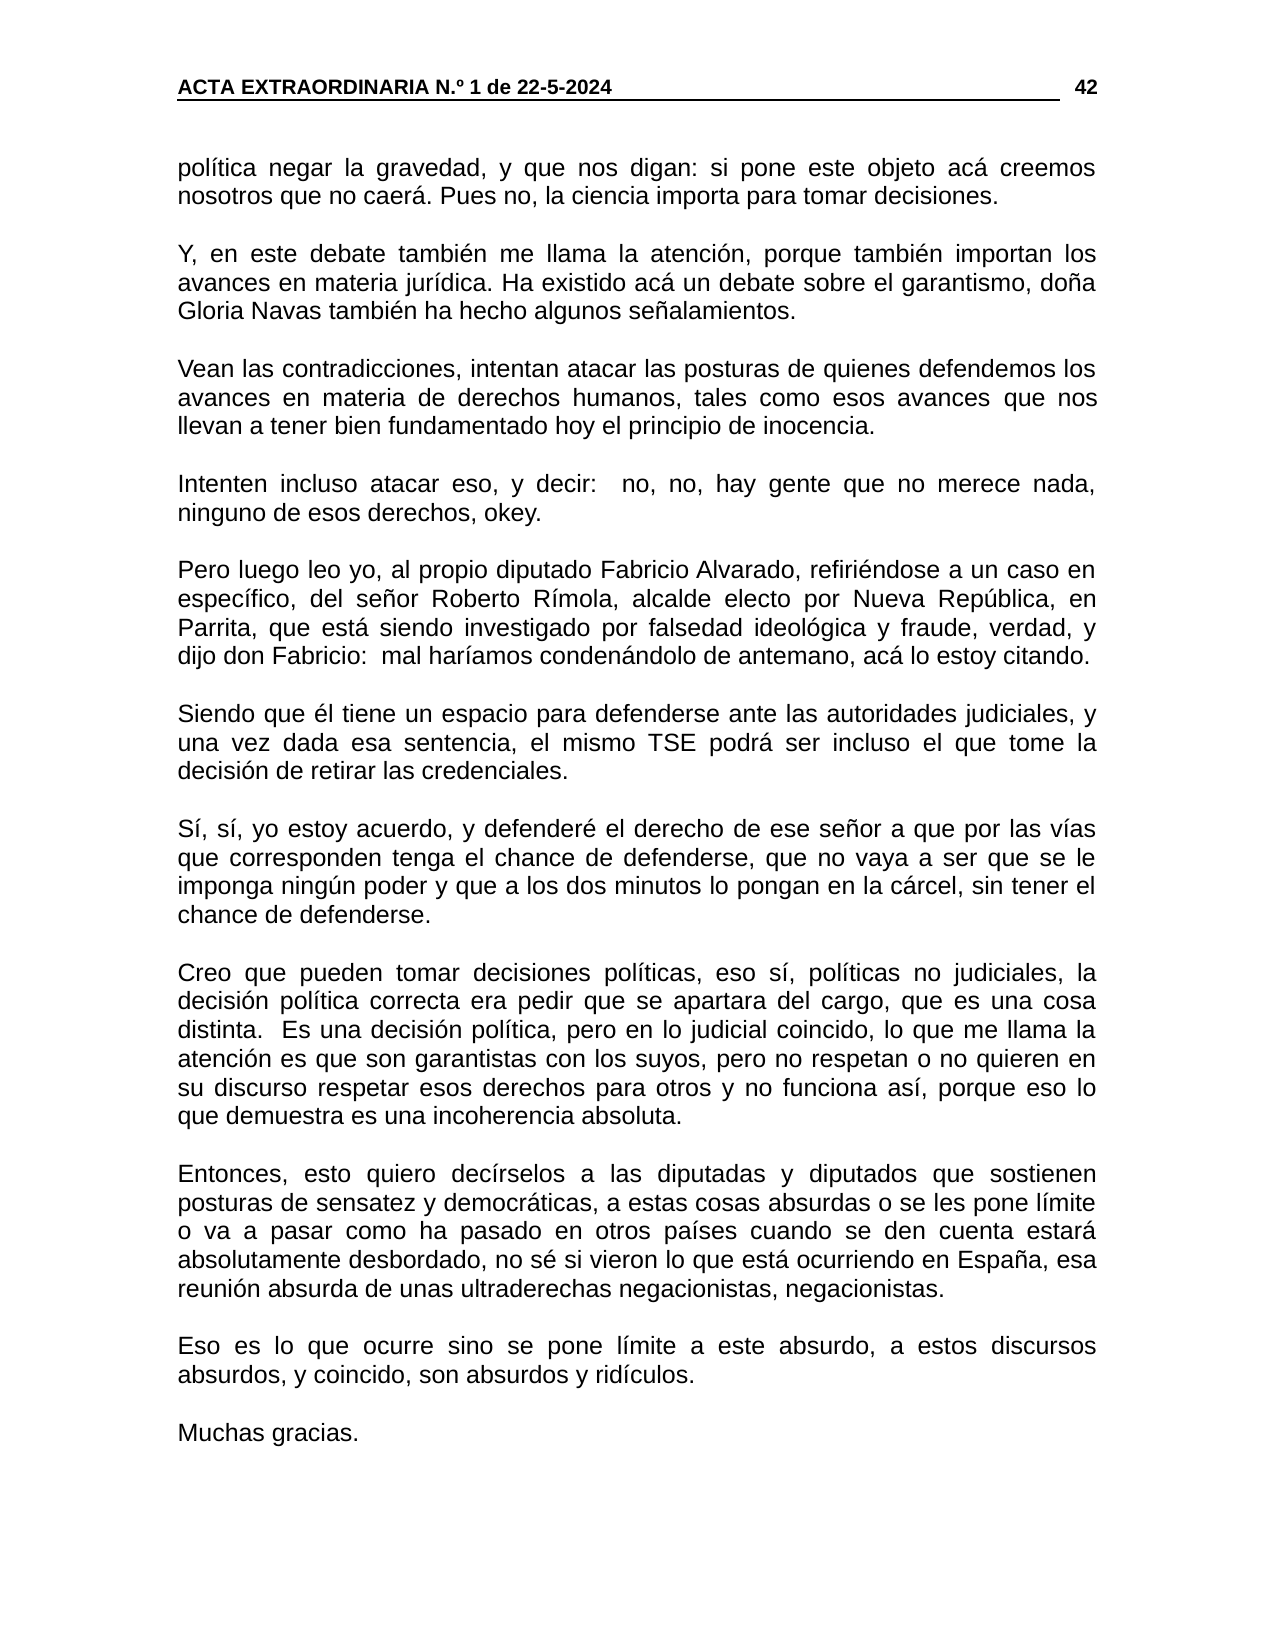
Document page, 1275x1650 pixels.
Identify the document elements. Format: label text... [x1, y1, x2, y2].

text Pero luego leo yo, al propio diputado Fabricio Alvarado, refiriéndose a un caso en específico, del señor Roberto Rímola, alcalde electo por Nueva República, en Parrita, que está siendo investigado por falsedad ideológica y fraude, verdad, y dijo don Fabricio: mal haríamos condenándolo de antemano, acá lo estoy citando. [177, 555, 1098, 670]
text Eso es lo que ocurre sino se pone límite a este absurdo, a estos discursos absurdos, y coincido, son absurdos y ridículos. [177, 1331, 1098, 1389]
text Sí, sí, yo estoy acuerdo, y defenderé el derecho de ese señor a que por las vías que corresponden tenga el chance de defenderse, que no vaya a ser que se le imponga ningún poder y que a los dos minutos lo pongan en la cárcel, sin tener el chance de defenderse. [177, 814, 1098, 929]
text Intenten incluso atacar eso, y decir: no, no, hay gente que no merece nada, ninguno de esos derechos, okey. [177, 469, 1098, 526]
text Muchas gracias. [177, 1418, 1098, 1446]
text Vean las contradicciones, intentan atacar las posturas de quienes defendemos los avances en materia de derechos humanos, tales como esos avances que nos llevan a tener bien fundamentado hoy el principio de inocencia. [177, 354, 1098, 440]
text Creo que pueden tomar decisiones políticas, eso sí, políticas no judiciales, la decisión política correcta era pedir que se apartara del cargo, que es una cosa distinta. Es una decisión política, pero en lo judicial coincido, lo que me llama la atención es que son garantistas con los suyos, pero no respetan o no quieren en su discurso respetar esos derechos para otros y no funciona así, porque eso lo que demuestra es una incoherencia absoluta. [177, 958, 1098, 1130]
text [177, 153, 1098, 210]
text Y, en este debate también me llama la atención, porque también importan los avances en materia jurídica. Ha existido acá un debate sobre el garantismo, doña Gloria Navas también ha hecho algunos señalamientos. [177, 239, 1098, 325]
text Siendo que él tiene un espacio para defenderse ante las autoridades judiciales, y una vez dada esa sentencia, el mismo TSE podrá ser incluso el que tome la decisión de retirar las credenciales. [177, 699, 1098, 785]
text Entonces, esto quiero decírselos a las diputadas y diputados que sostienen posturas de sensatez y democráticas, a estas cosas absurdas o se les pone límite o va a pasar como ha pasado en otros países cuando se den cuenta estará absolutamente desbordado, no sé si vieron lo que está ocurriendo en España, esa reunión absurda de unas ultraderechas negacionistas, negacionistas. [177, 1159, 1098, 1303]
